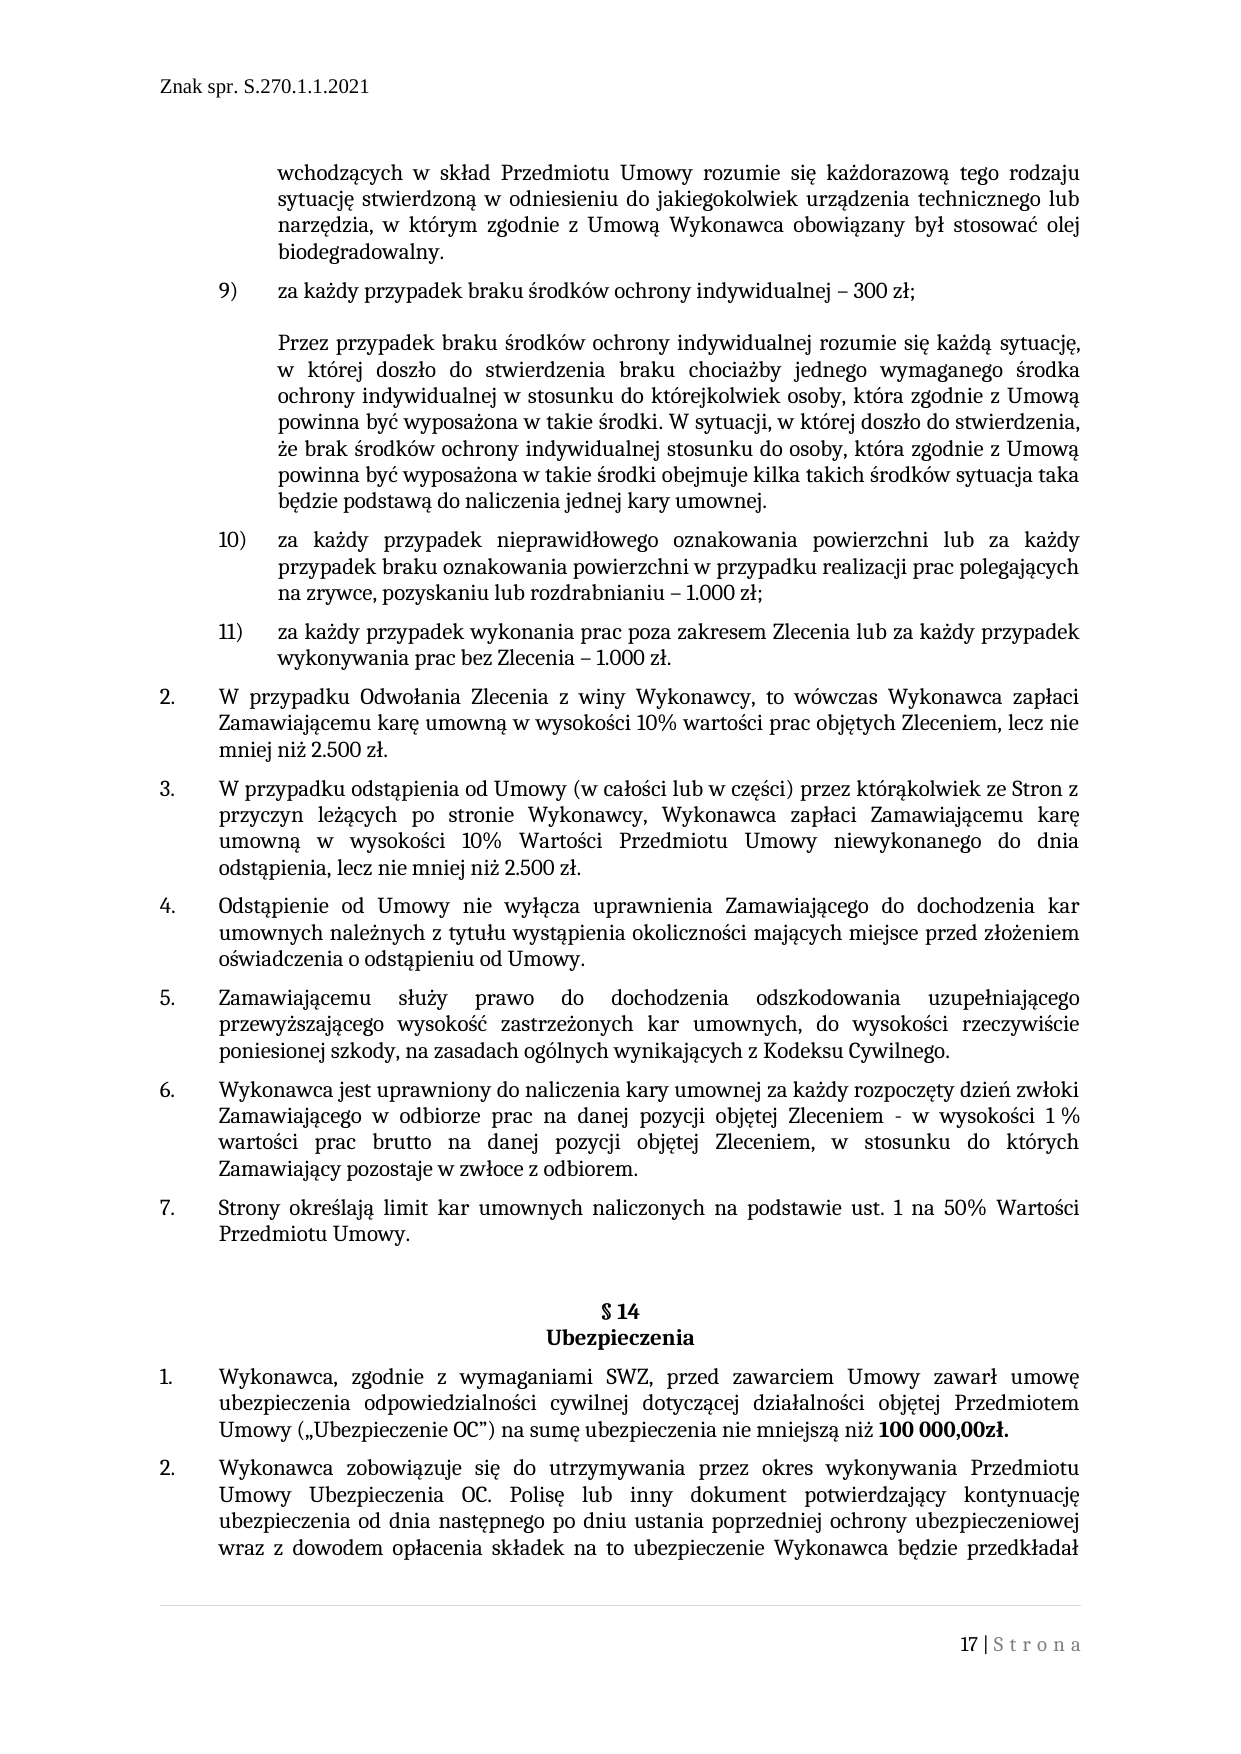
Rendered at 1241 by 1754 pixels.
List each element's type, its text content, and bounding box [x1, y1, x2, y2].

list za każdy przypadek wykonania prac poza zakresem Zlecenia lub za każdy przypadek wykonywania prac bez Zlecenia – 1.000 zł. [218, 619, 1081, 671]
text 4. Odstąpienie od Umowy nie wyłącza uprawnienia Zamawiającego do dochodzenia kar umownych należnych z tytułu wystąpienia okoliczności mających miejsce przed złożeniem oświadczenia o odstąpieniu od Umowy. [159, 893, 1081, 972]
list Wykonawca, zgodnie z wymaganiami SWZ, przed zawarciem Umowy zawarł umowę ubezpieczenia odpowiedzialności cywilnej dotyczącej działalności objętej Przedmiotem Umowy („Ubezpieczenie OC”) na sumę ubezpieczenia nie mniejszą niż 100 000,00zł. [159, 1364, 1081, 1443]
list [218, 159, 1081, 265]
text 7. Strony określają limit kar umownych naliczonych na podstawie ust. 1 na 50% Wartości Przedmiotu Umowy. [159, 1194, 1081, 1247]
text § 14 Ubezpieczenia [159, 1298, 1081, 1351]
text 5. Zamawiającemu służy prawo do dochodzenia odszkodowania uzupełniającego przewyższającego wysokość zastrzeżonych kar umownych, do wysokości rzeczywiście poniesionej szkody, na zasadach ogólnych wynikających z Kodeksu Cywilnego. [159, 985, 1081, 1064]
text 6. Wykonawca jest uprawniony do naliczenia kary umownej za każdy rozpoczęty dzień zwłoki Zamawiającego w odbiorze prac na danej pozycji objętej Zleceniem - w wysokości 1 % wartości prac brutto na danej pozycji objętej Zleceniem, w stosunku do których Zamawiający pozostaje w zwłoce z odbiorem. [159, 1076, 1081, 1182]
list za każdy przypadek braku środków ochrony indywidualnej – 300 zł; Przez przypadek braku środków ochrony indywidualnej rozumie się każdą sytuację, w której doszło do stwierdzenia braku chociażby jednego wymaganego środka ochrony indywidualnej w stosunku do którejkolwiek osoby, która zgodnie z Umową powinna być wyposażona w takie środki. W sytuacji, w której doszło do stwierdzenia, że brak środków ochrony indywidualnej stosunku do osoby, która zgodnie z Umową powinna być wyposażona w takie środki obejmuje kilka takich środków sytuacja taka będzie podstawą do naliczenia jednej kary umownej. [218, 277, 1081, 514]
text 3. W przypadku odstąpienia od Umowy (w całości lub w części) przez którąkolwiek ze Stron z przyczyn leżących po stronie Wykonawcy, Wykonawca zapłaci Zamawiającemu karę umowną w wysokości 10% Wartości Przedmiotu Umowy niewykonanego do dnia odstąpienia, lecz nie mniej niż 2.500 zł. [159, 775, 1081, 881]
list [159, 1455, 1081, 1561]
text 2. W przypadku Odwołania Zlecenia z winy Wykonawcy, to wówczas Wykonawca zapłaci Zamawiającemu karę umowną w wysokości 10% wartości prac objętych Zleceniem, lecz nie mniej niż 2.500 zł. [159, 684, 1081, 763]
list za każdy przypadek nieprawidłowego oznakowania powierzchni lub za każdy przypadek braku oznakowania powierzchni w przypadku realizacji prac polegających na zrywce, pozyskaniu lub rozdrabnianiu – 1.000 zł; [218, 527, 1081, 606]
